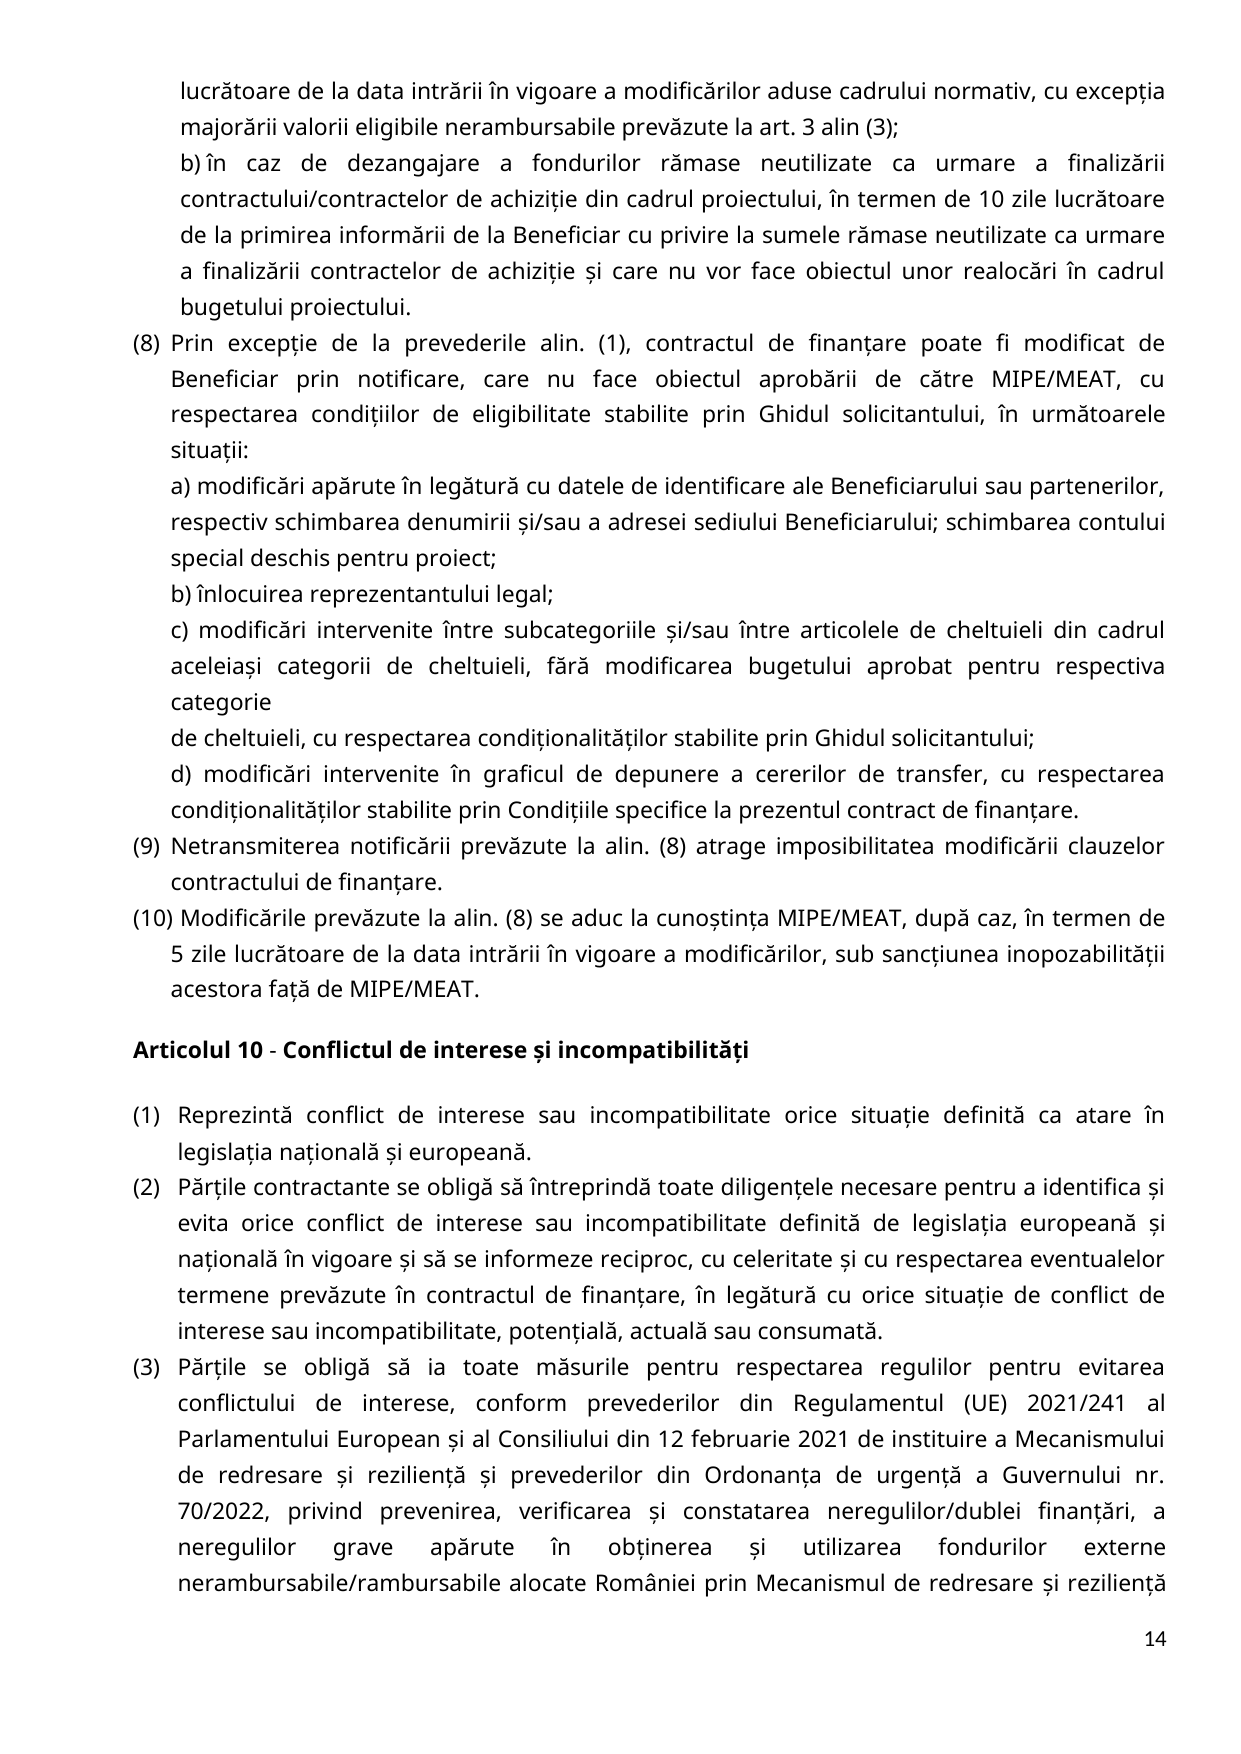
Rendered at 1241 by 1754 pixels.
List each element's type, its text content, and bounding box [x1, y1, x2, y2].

list Prin excepție de la prevederile alin. (1), contractul de finanțare poate fi modificat de Beneficiar prin notificare, care nu face obiectul aprobării de către MIPE/MEAT, cu respectarea condițiilor de eligibilitate stabilite prin Ghidul solicitantului, în următoarele situații: [133, 327, 1166, 466]
list Modificările prevăzute la alin. (8) se aduc la cunoștința MIPE/MEAT, după caz, în termen de 5 zile lucrătoare de la data intrării în vigoare a modificărilor, sub sancțiunea inopozabilității acestora față de MIPE/MEAT. [133, 902, 1166, 1005]
list c) modificări intervenite între subcategoriile și/sau între articolele de cheltuieli din cadrul aceleiași categorii de cheltuieli, fără modificarea bugetului aprobat pentru respectiva categorie [170, 614, 1166, 717]
list a) modificări apărute în legătură cu datele de identificare ale Beneficiarului sau partenerilor, respectiv schimbarea denumirii și/sau a adresei sediului Beneficiarului; schimbarea contului special deschis pentru proiect; [170, 470, 1166, 573]
text Articolul 10 - Conflictul de interese și incompatibilități [133, 1034, 1166, 1066]
list d) modificări intervenite în graficul de depunere a cererilor de transfer, cu respectarea condiționalităților stabilite prin Condițiile specifice la prezentul contract de finanțare. [170, 758, 1166, 825]
list de cheltuieli, cu respectarea condiționalităților stabilite prin Ghidul solicitantului; [170, 722, 1166, 753]
list b) înlocuirea reprezentantului legal; [170, 578, 1166, 609]
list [180, 75, 1166, 142]
list Părțile contractante se obligă să întreprindă toate diligențele necesare pentru a identifica și evita orice conflict de interese sau incompatibilitate definită de legislația europeană și națională în vigoare și să se informeze reciproc, cu celeritate și cu respectarea eventualelor termene prevăzute în contractul de finanțare, în legătură cu orice situație de conflict de interese sau incompatibilitate, potențială, actuală sau consumată. [133, 1201, 1166, 1376]
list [133, 1409, 1166, 1620]
list în caz de dezangajare a fondurilor rămase neutilizate ca urmare a finalizării contractului/contractelor de achiziție din cadrul proiectului, în termen de 10 zile lucrătoare de la primirea informării de la Beneficiar cu privire la sumele rămase neutilizate ca urmare a finalizării contractelor de achiziție și care nu vor face obiectul unor realocări în cadrul bugetului proiectului. [180, 147, 1166, 322]
list Netransmiterea notificării prevăzute la alin. (8) atrage imposibilitatea modificării clauzelor contractului de finanțare. [133, 830, 1166, 897]
list Reprezintă conflict de interese sau incompatibilitate orice situație definită ca atare în legislația națională și europeană. [133, 1099, 1166, 1167]
